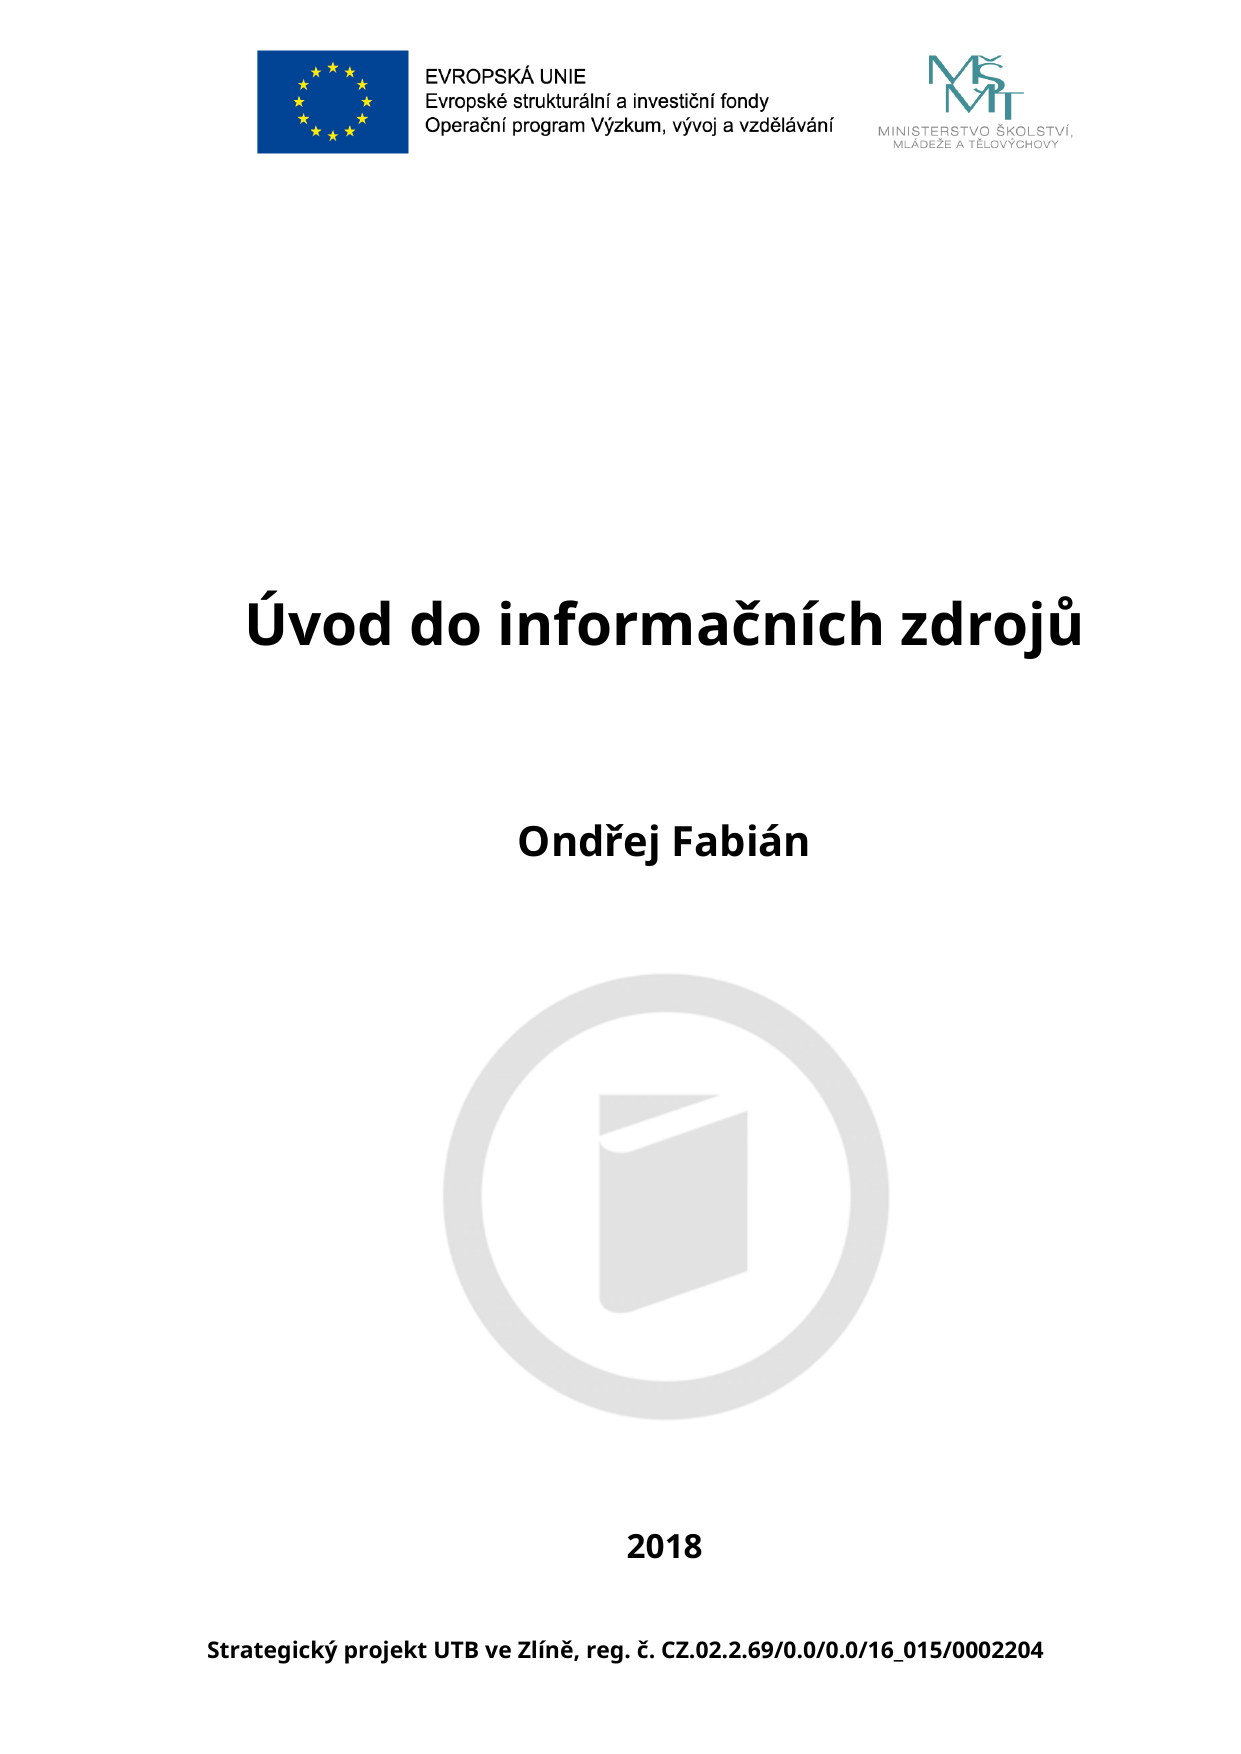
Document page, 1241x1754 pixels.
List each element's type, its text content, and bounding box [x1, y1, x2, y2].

text Úvod do informačních zdrojů [207, 583, 1122, 662]
picture [428, 964, 901, 1432]
picture [206, 0, 1123, 204]
text Ondřej Fabián [207, 812, 1122, 869]
text 2018 [207, 1523, 1122, 1568]
